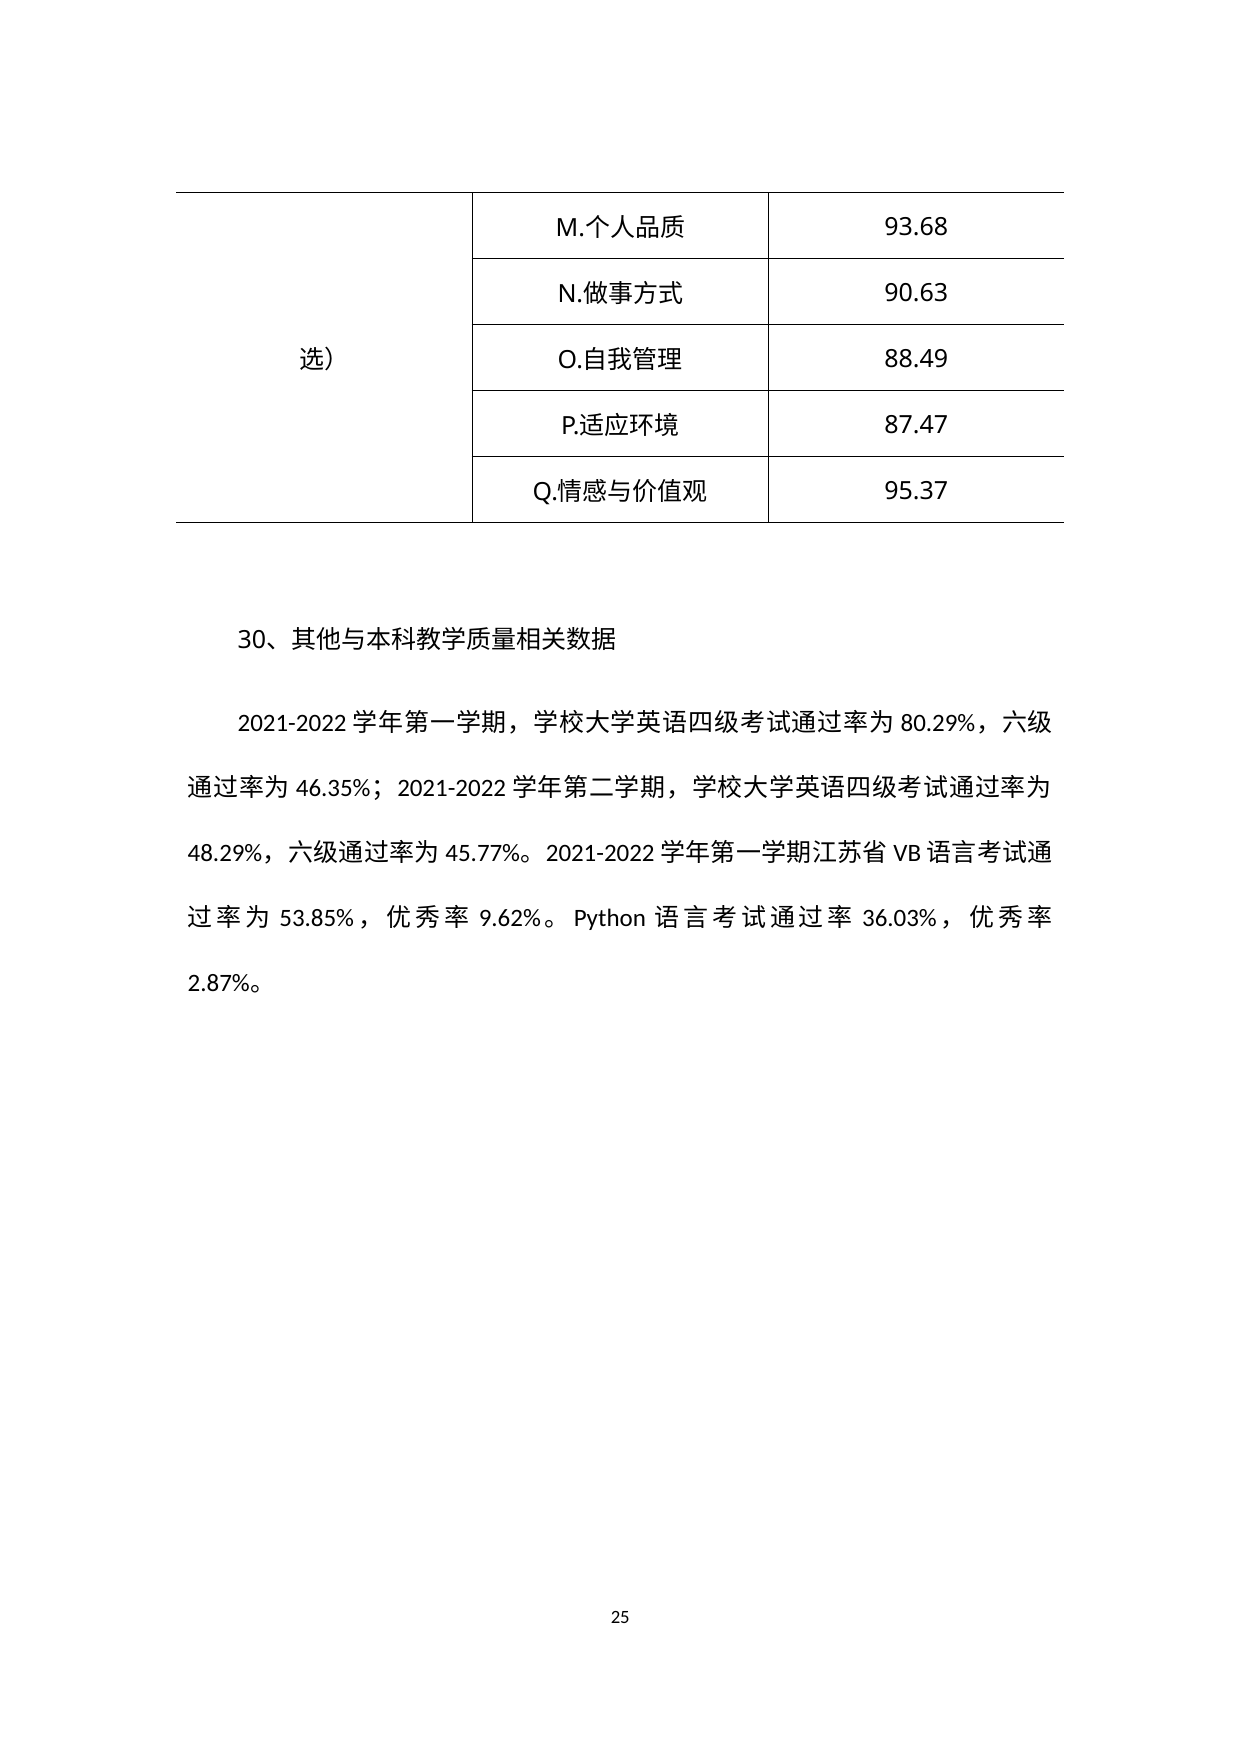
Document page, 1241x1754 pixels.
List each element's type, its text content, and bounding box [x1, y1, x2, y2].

table_cell Q.情感与价值观 [473, 457, 768, 522]
table_cell 95.37 [769, 457, 1064, 522]
table_cell M.个人品质 [473, 193, 768, 258]
table_cell 88.49 [769, 325, 1064, 390]
table_cell 87.47 [769, 391, 1064, 456]
table_cell 职业素养满意度（多选） [176, 193, 472, 522]
text 30、其他与本科教学质量相关数据 [187, 605, 1053, 670]
table_cell 90.63 [769, 259, 1064, 324]
table_cell P.适应环境 [473, 391, 768, 456]
table_cell O.自我管理 [473, 325, 768, 390]
table_cell 93.68 [769, 193, 1064, 258]
table_cell N.做事方式 [473, 259, 768, 324]
text 2021-2022学年第一学期，学校大学英语四级考试通过率为80.29%，六级通过率为46.35%；2021-2022学年第二学期，学校大学英语四级考试通过率为48.29%，六级通过率为45.77%。2021-2022学年第一学期江苏省VB语言考试通过率为53.85%，优秀率9.62%。Python语言考试通过率36.03%，优秀率2.87%。 [187, 688, 1053, 1013]
